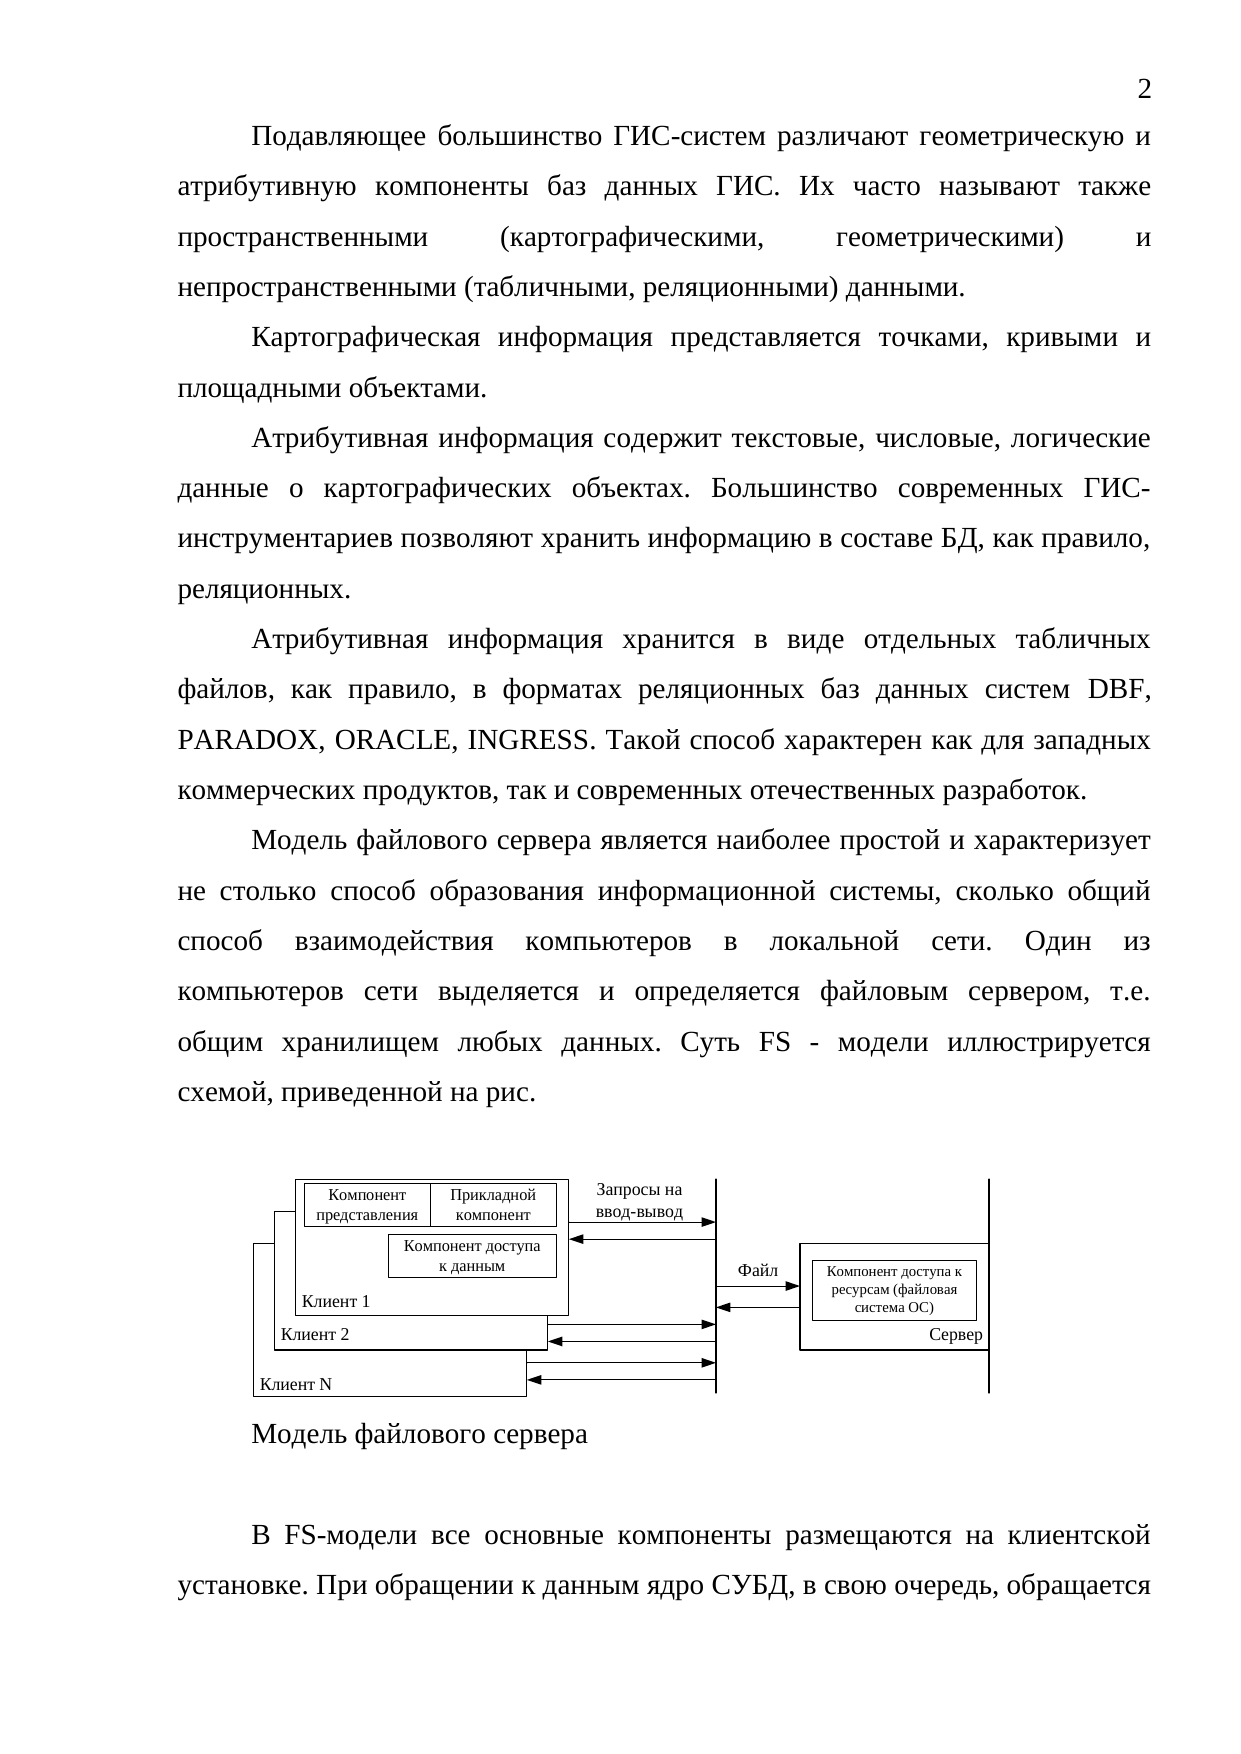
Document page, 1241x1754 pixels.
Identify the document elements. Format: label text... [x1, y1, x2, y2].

text Атрибутивная информация содержит текстовые, числовые, логические данные о картографических объектах. Большинство современных ГИС-инструментариев позволяют хранить информацию в составе БД, как правило, реляционных. [177, 420, 1152, 604]
text Модель файлового сервера [177, 1417, 1152, 1450]
text Модель файлового сервера является наиболее простой и характеризует не столько способ образования информационной системы, сколько общий способ взаимодействия компьютеров в локальной сети. Один из компьютеров сети выделяется и определяется файловым сервером, т.е. общим хранилищем любых данных. Суть FS - модели иллюстрируется схемой, приведенной на рис. [177, 822, 1152, 1108]
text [177, 1517, 1152, 1601]
text Подавляющее большинство ГИС-систем различают геометрическую и атрибутивную компоненты баз данных ГИС. Их часто называют также пространственными (картографическими, геометрическими) и непространственными (табличными, реляционными) данными. [177, 118, 1152, 303]
text Атрибутивная информация хранится в виде отдельных табличных файлов, как правило, в форматах реляционных баз данных систем DBF, PARADOX, ORACLE, INGRESS. Такой способ характерен как для западных коммерческих продуктов, так и современных отечественных разработок. [177, 621, 1152, 806]
text Картографическая информация представляется точками, кривыми и площадными объектами. [177, 319, 1152, 403]
